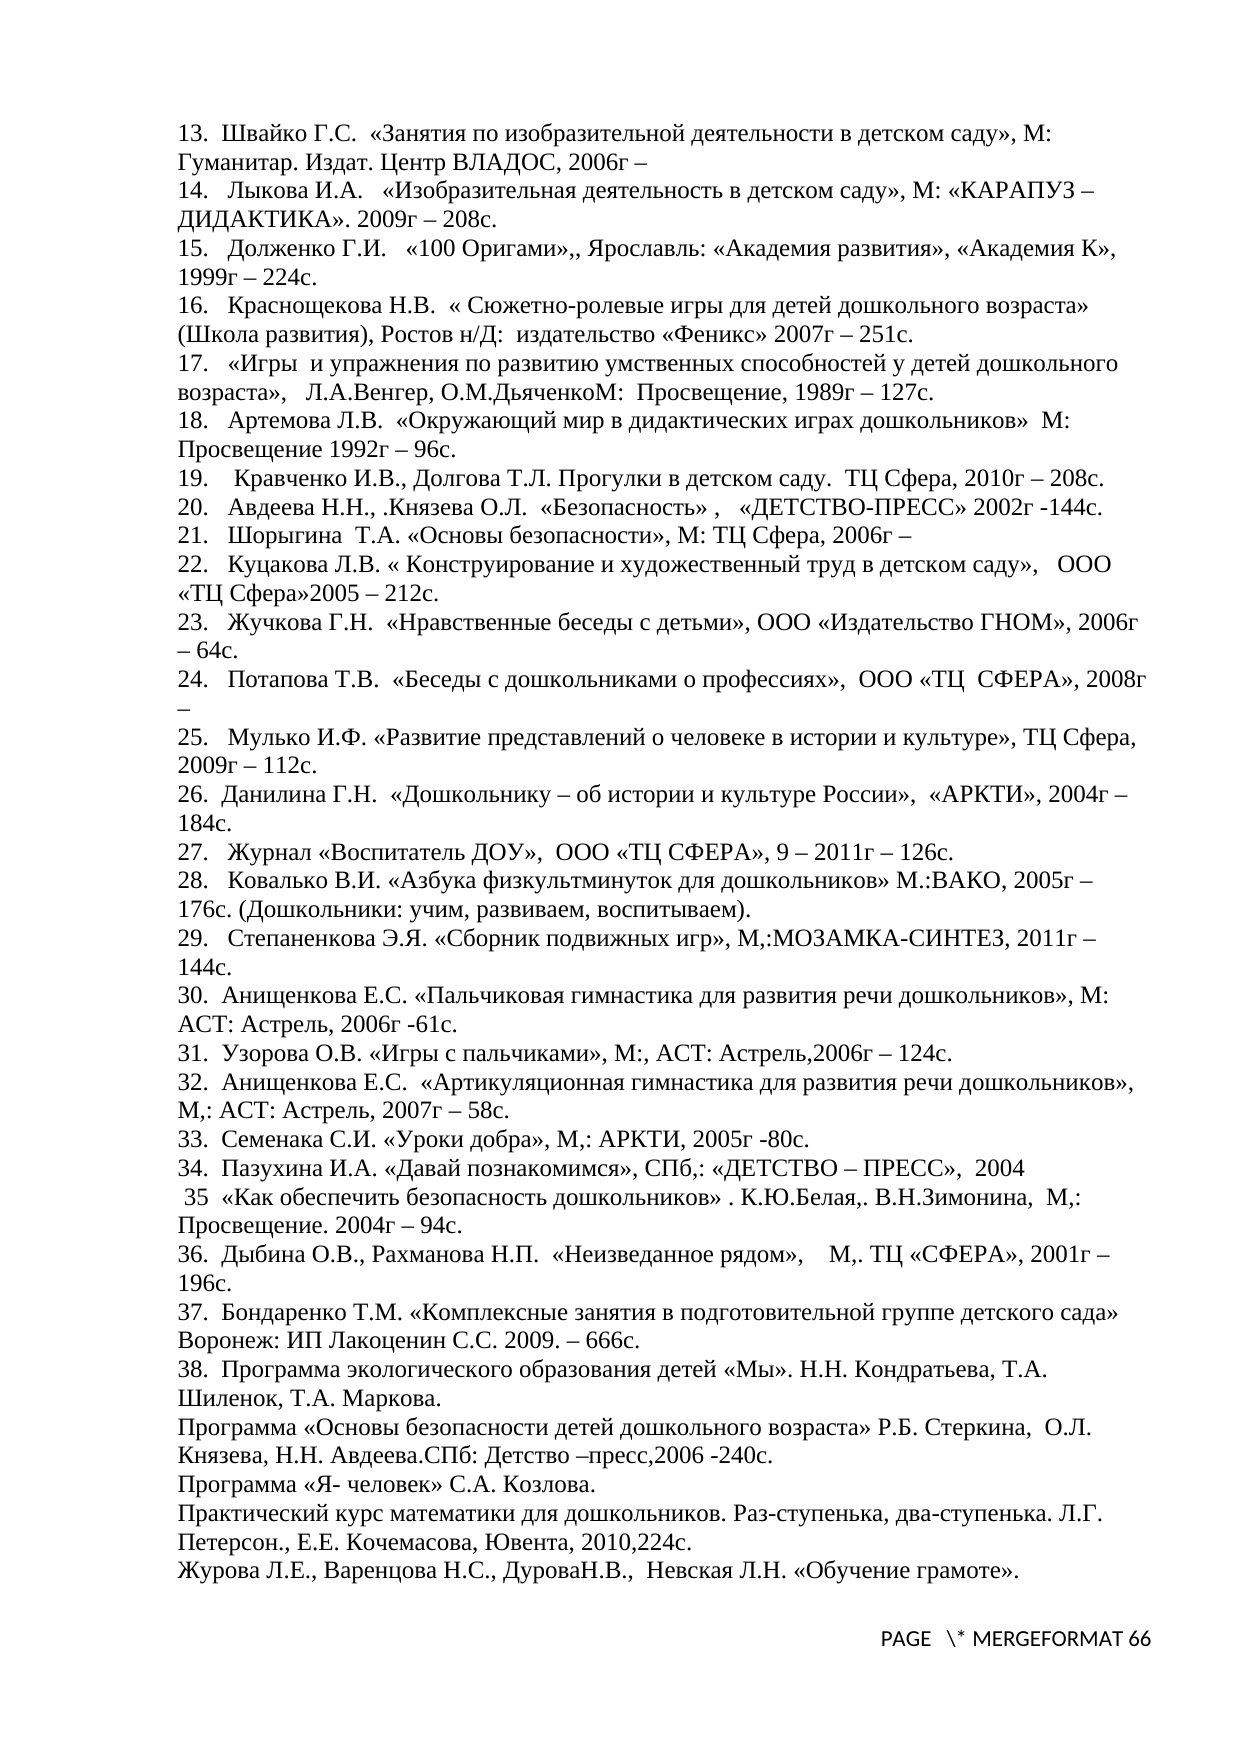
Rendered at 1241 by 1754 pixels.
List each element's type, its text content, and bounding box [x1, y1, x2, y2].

text 31. Узорова О.В. «Игры с пальчиками», М:, АСТ: Астрель,2006г – 124с. [177, 1038, 1152, 1067]
text 36. Дыбина О.В., Рахманова Н.П. «Неизведанное рядом», М,. ТЦ «СФЕРА», 2001г – 196с. [177, 1239, 1152, 1297]
text 32. Анищенкова Е.С. «Артикуляционная гимнастика для развития речи дошкольников», М,: АСТ: Астрель, 2007г – 58с. [177, 1067, 1152, 1124]
text 33. Семенака С.И. «Уроки добра», М,: АРКТИ, 2005г -80с. [177, 1124, 1152, 1153]
text 21. Шорыгина Т.А. «Основы безопасности», М: ТЦ Сфера, 2006г – [177, 521, 1152, 549]
text Журова Л.Е., Варенцова Н.С., ДуроваН.В., Невская Л.Н. «Обучение грамоте». [177, 1556, 1152, 1584]
text 29. Степаненкова Э.Я. «Сборник подвижных игр», М,:МОЗАМКА-СИНТЕЗ, 2011г – 144с. [177, 923, 1152, 981]
text Программа «Основы безопасности детей дошкольного возраста» Р.Б. Стеркина, О.Л. Князева, Н.Н. Авдеева.СПб: Детство –пресс,2006 -240с. [177, 1412, 1152, 1469]
text 37. Бондаренко Т.М. «Комплексные занятия в подготовительной группе детского сада» Воронеж: ИП Лакоценин С.С. 2009. – 666с. [177, 1297, 1152, 1354]
text 26. Данилина Г.Н. «Дошкольнику – об истории и культуре России», «АРКТИ», 2004г – 184с. [177, 779, 1152, 837]
text 23. Жучкова Г.Н. «Нравственные беседы с детьми», ООО «Издательство ГНОМ», 2006г – 64с. [177, 607, 1152, 664]
text 24. Потапова Т.В. «Беседы с дошкольниками о профессиях», ООО «ТЦ СФЕРА», 2008г – [177, 664, 1152, 722]
text 18. Артемова Л.В. «Окружающий мир в дидактических играх дошкольников» М: Просвещение 1992г – 96с. [177, 406, 1152, 463]
text 15. Долженко Г.И. «100 Оригами»,, Ярославль: «Академия развития», «Академия К», 1999г – 224с. [177, 233, 1152, 291]
text Программа «Я- человек» С.А. Козлова. [177, 1469, 1152, 1498]
text 17. «Игры и упражнения по развитию умственных способностей у детей дошкольного возраста», Л.А.Венгер, О.М.ДьяченкоМ: Просвещение, 1989г – 127с. [177, 348, 1152, 406]
text 22. Куцакова Л.В. « Конструирование и художественный труд в детском саду», ООО «ТЦ Сфера»2005 – 212с. [177, 549, 1152, 607]
text 28. Ковалько В.И. «Азбука физкультминуток для дошкольников» М.:ВАКО, 2005г – 176с. (Дошкольники: учим, развиваем, воспитываем). [177, 866, 1152, 923]
text 30. Анищенкова Е.С. «Пальчиковая гимнастика для развития речи дошкольников», М: АСТ: Астрель, 2006г -61с. [177, 981, 1152, 1038]
text 35 «Как обеспечить безопасность дошкольников» . К.Ю.Белая,. В.Н.Зимонина, М,: Просвещение. 2004г – 94с. [177, 1182, 1152, 1239]
text 16. Краснощекова Н.В. « Сюжетно-ролевые игры для детей дошкольного возраста» (Школа развития), Ростов н/Д: издательство «Феникс» 2007г – 251с. [177, 291, 1152, 348]
text 34. Пазухина И.А. «Давай познакомимся», СПб,: «ДЕТСТВО – ПРЕСС», 2004 [177, 1153, 1152, 1182]
text 13. Швайко Г.С. «Занятия по изобразительной деятельности в детском саду», М: Гуманитар. Издат. Центр ВЛАДОС, 2006г – [177, 118, 1152, 176]
text 20. Авдеева Н.Н., .Князева О.Л. «Безопасность» , «ДЕТСТВО-ПРЕСС» 2002г -144с. [177, 492, 1152, 521]
text Практический курс математики для дошкольников. Раз-ступенька, два-ступенька. Л.Г. Петерсон., Е.Е. Кочемасова, Ювента, 2010,224с. [177, 1498, 1152, 1556]
text 14. Лыкова И.А. «Изобразительная деятельность в детском саду», М: «КАРАПУЗ – ДИДАКТИКА». 2009г – 208с. [177, 176, 1152, 233]
text 38. Программа экологического образования детей «Мы». Н.Н. Кондратьева, Т.А. Шиленок, Т.А. Маркова. [177, 1354, 1152, 1412]
text 27. Журнал «Воспитатель ДОУ», ООО «ТЦ СФЕРА», 9 – 2011г – 126с. [177, 837, 1152, 866]
text 25. Мулько И.Ф. «Развитие представлений о человеке в истории и культуре», ТЦ Сфера, 2009г – 112с. [177, 722, 1152, 779]
text 19. Кравченко И.В., Долгова Т.Л. Прогулки в детском саду. ТЦ Сфера, 2010г – 208с. [177, 463, 1152, 492]
